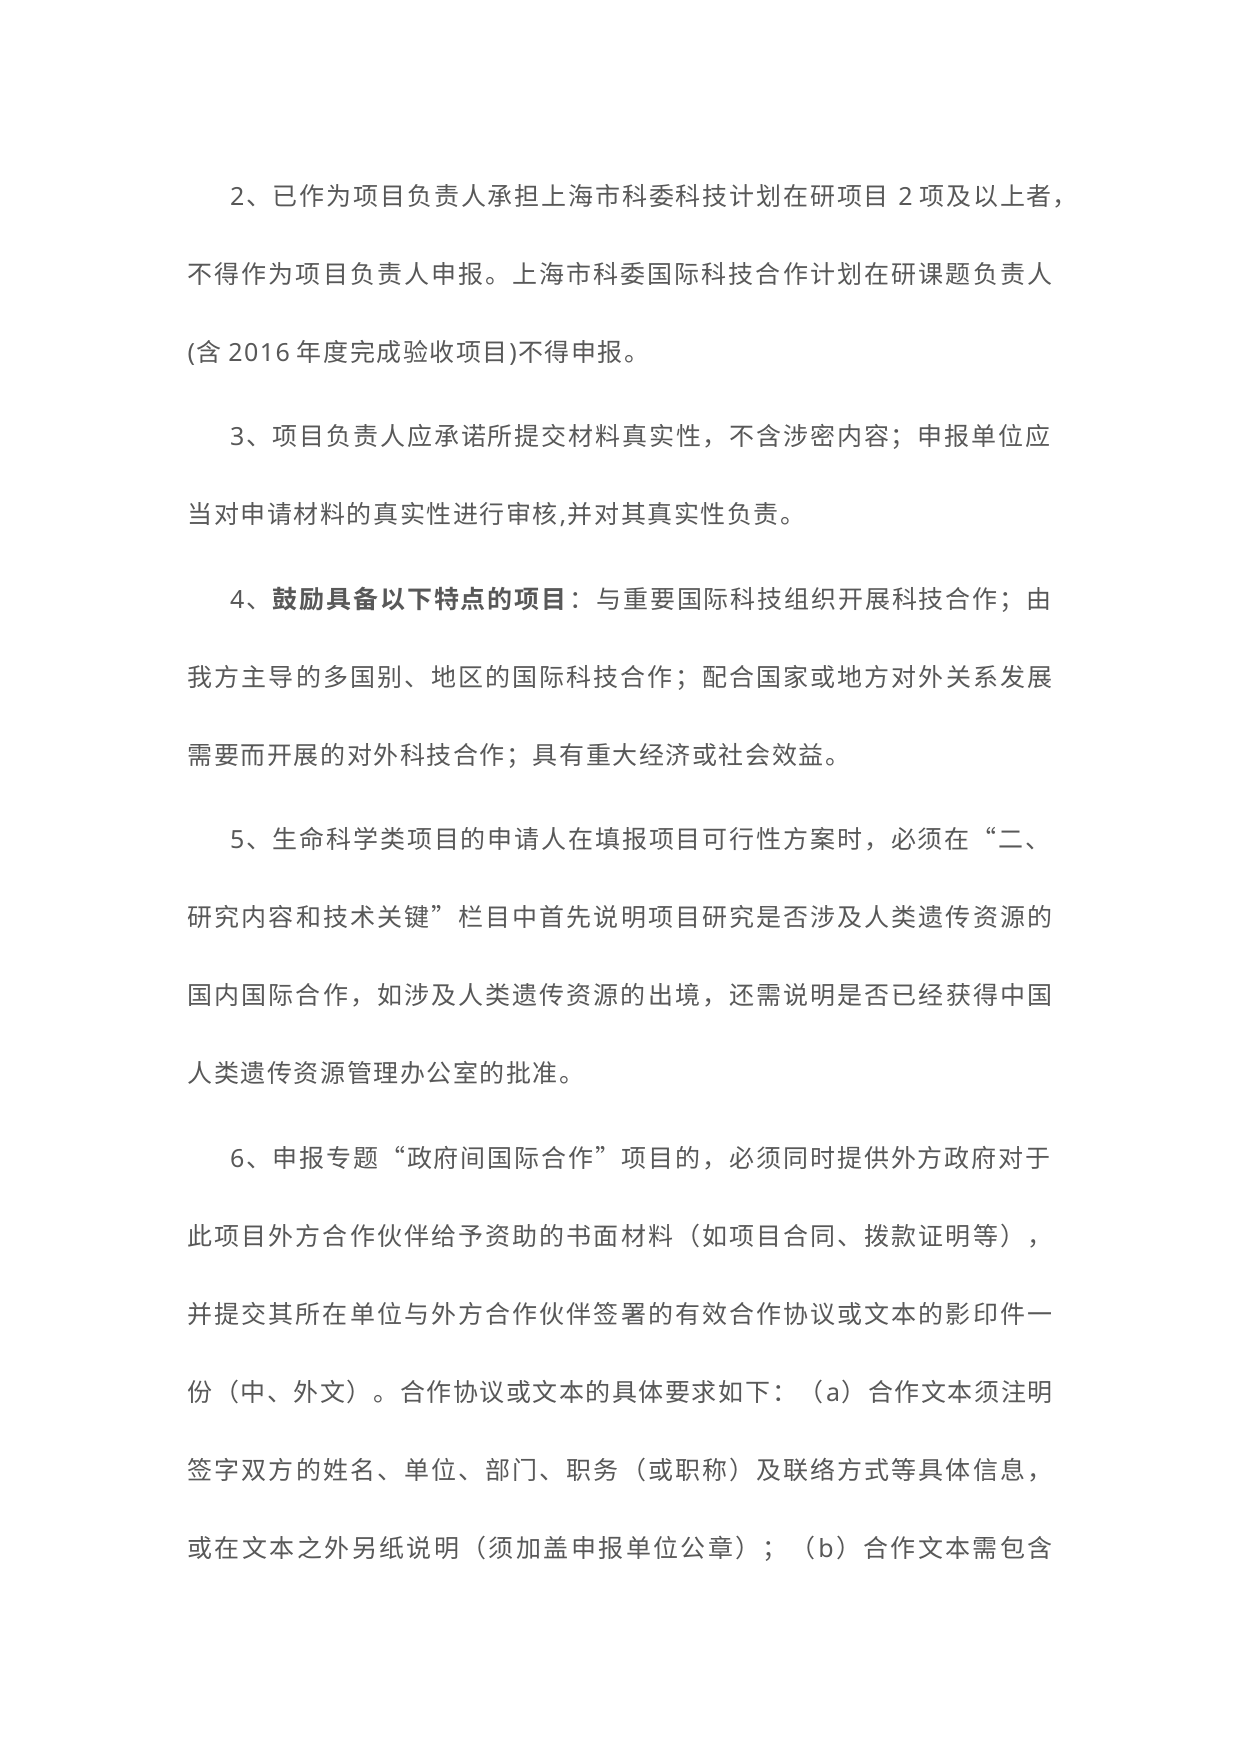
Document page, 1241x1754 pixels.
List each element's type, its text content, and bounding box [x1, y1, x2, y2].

text 5、生命科学类项目的申请人在填报项目可行性方案时，必须在“二、研究内容和技术关键”栏目中首先说明项目研究是否涉及人类遗传资源的国内国际合作，如涉及人类遗传资源的出境，还需说明是否已经获得中国人类遗传资源管理办公室的批准。 [187, 806, 1053, 1104]
text 4、鼓励具备以下特点的项目：与重要国际科技组织开展科技合作；由我方主导的多国别、地区的国际科技合作；配合国家或地方对外关系发展需要而开展的对外科技合作；具有重大经济或社会效益。 [187, 565, 1053, 786]
text 3、项目负责人应承诺所提交材料真实性，不含涉密内容；申报单位应当对申请材料的真实性进行审核,并对其真实性负责。 [187, 402, 1053, 545]
text 2、已作为项目负责人承担上海市科委科技计划在研项目2项及以上者，不得作为项目负责人申报。上海市科委国际科技合作计划在研课题负责人(含2016年度完成验收项目)不得申报。 [187, 162, 1053, 383]
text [187, 1124, 1053, 1579]
